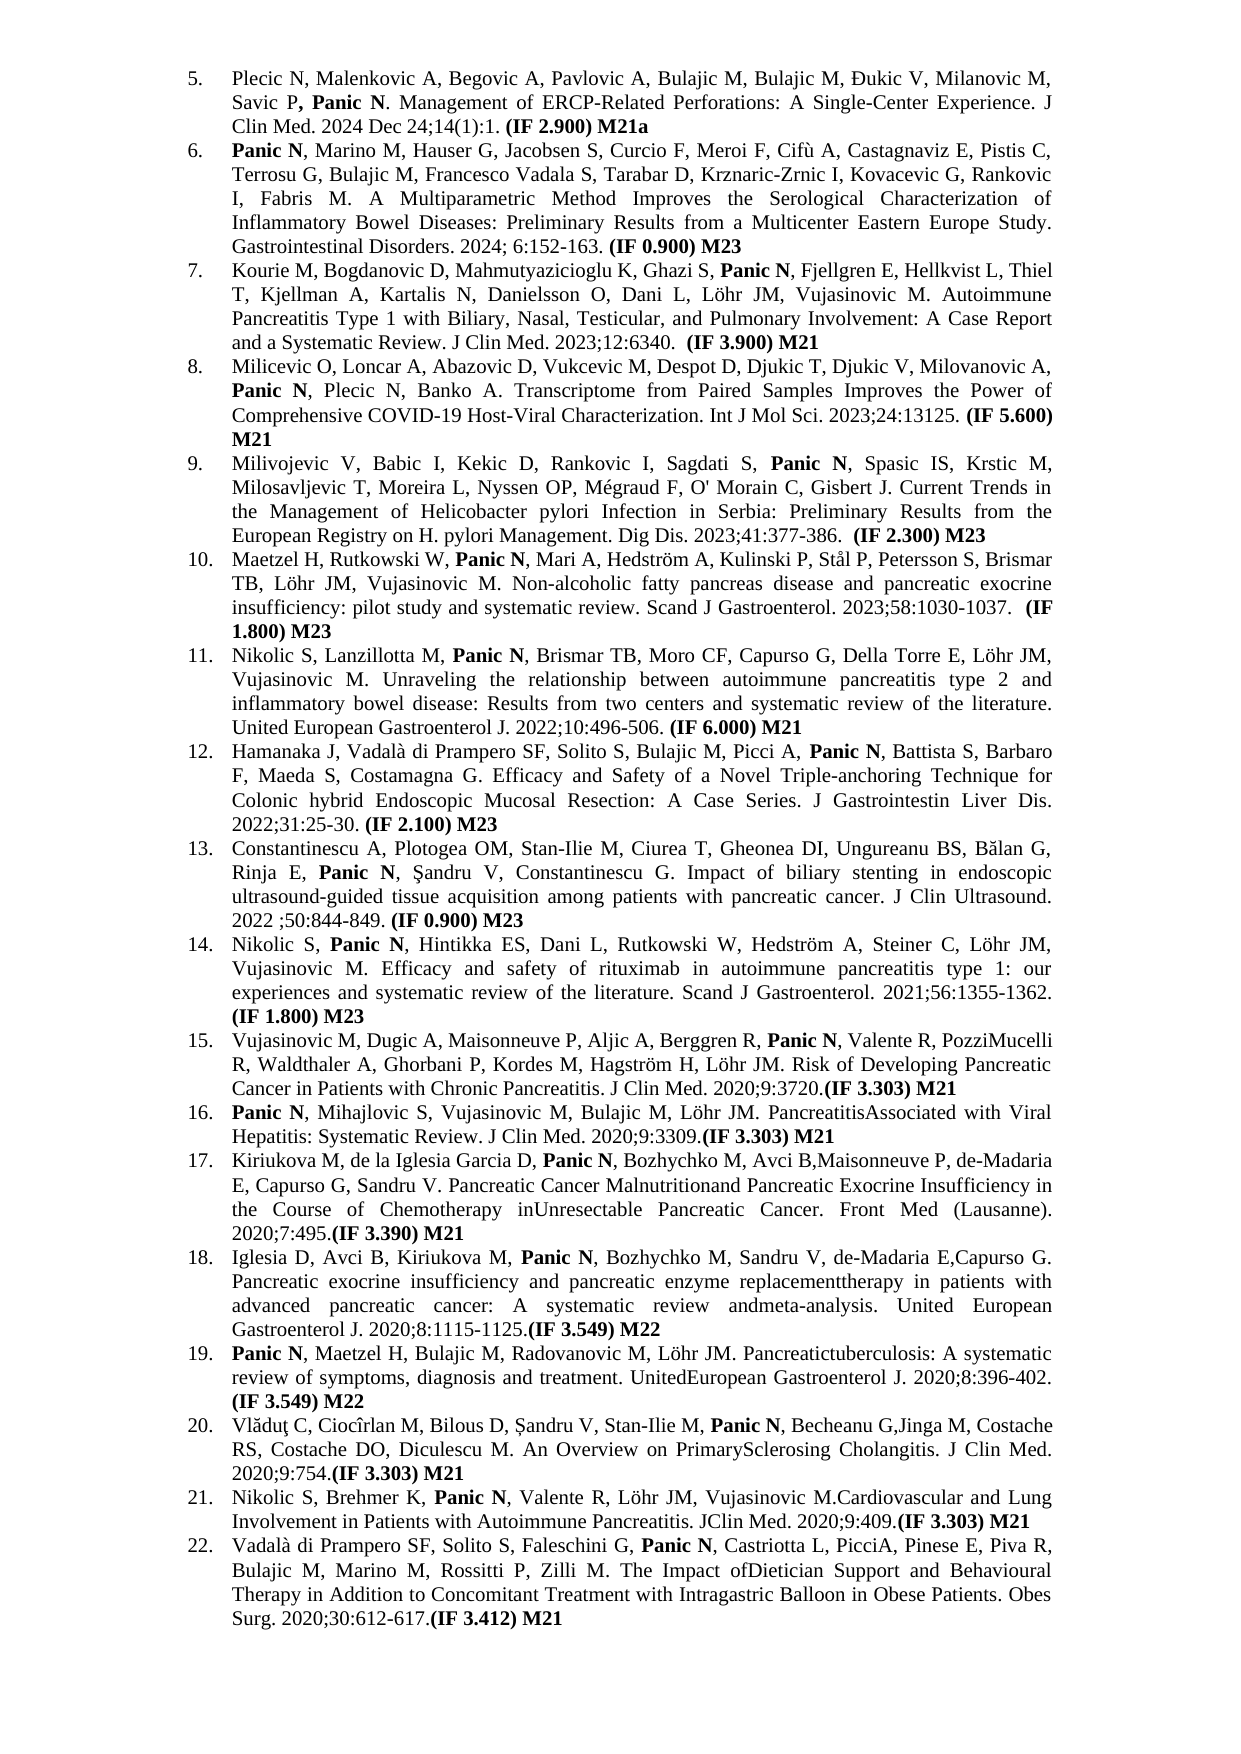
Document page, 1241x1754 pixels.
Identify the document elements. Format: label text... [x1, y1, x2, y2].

list Nikolic S, Lanzillotta M, Panic N, Brismar TB, Moro CF, Capurso G, Della Torre E, Löhr JM, Vujasinovic M. Unraveling the relationship between autoimmune pancreatitis type 2 and inflammatory bowel disease: Results from two centers and systematic review of the literature. United European Gastroenterol J. 2022;10:496-506. (IF 6.000) M21 [187, 643, 1053, 739]
list Panic N, Marino M, Hauser G, Jacobsen S, Curcio F, Meroi F, Cifù A, Castagnaviz E, Pistis C, Terrosu G, Bulajic M, Francesco Vadala S, Tarabar D, Krznaric-Zrnic I, Kovacevic G, Rankovic I, Fabris M. A Multiparametric Method Improves the Serological Characterization of Inflammatory Bowel Diseases: Preliminary Results from a Multicenter Eastern Europe Study. Gastrointestinal Disorders. 2024; 6:152-163. (IF 0.900) M23 [187, 138, 1053, 258]
list Iglesia D, Avci B, Kiriukova M, Panic N, Bozhychko M, Sandru V, de-Madaria E,Capurso G. Pancreatic exocrine insufficiency and pancreatic enzyme replacementtherapy in patients with advanced pancreatic cancer: A systematic review andmeta-analysis. United European Gastroenterol J. 2020;8:1115-1125.(IF 3.549) M22 [187, 1245, 1053, 1341]
list Vujasinovic M, Dugic A, Maisonneuve P, Aljic A, Berggren R, Panic N, Valente R, PozziMucelli R, Waldthaler A, Ghorbani P, Kordes M, Hagström H, Löhr JM. Risk of Developing Pancreatic Cancer in Patients with Chronic Pancreatitis. J Clin Med. 2020;9:3720.(IF 3.303) M21 [187, 1028, 1053, 1100]
list Vadalà di Prampero SF, Solito S, Faleschini G, Panic N, Castriotta L, PicciA, Pinese E, Piva R, Bulajic M, Marino M, Rossitti P, Zilli M. The Impact ofDietician Support and Behavioural Therapy in Addition to Concomitant Treatment with Intragastric Balloon in Obese Patients. Obes Surg. 2020;30:612-617.(IF 3.412) M21 [187, 1533, 1053, 1630]
list Hamanaka J, Vadalà di Prampero SF, Solito S, Bulajic M, Picci A, Panic N, Battista S, Barbaro F, Maeda S, Costamagna G. Efficacy and Safety of a Novel Triple-anchoring Technique for Colonic hybrid Endoscopic Mucosal Resection: A Case Series. J Gastrointestin Liver Dis. 2022;31:25-30. (IF 2.100) M23 [187, 739, 1053, 836]
list Maetzel H, Rutkowski W, Panic N, Mari A, Hedström A, Kulinski P, Stål P, Petersson S, Brismar TB, Löhr JM, Vujasinovic M. Non-alcoholic fatty pancreas disease and pancreatic exocrine insufficiency: pilot study and systematic review. Scand J Gastroenterol. 2023;58:1030-1037. (IF 1.800) M23 [187, 547, 1053, 643]
list Plecic N, Malenkovic A, Begovic A, Pavlovic A, Bulajic M, Bulajic M, Đukic V, Milanovic M, Savic P, Panic N. Management of ERCP-Related Perforations: A Single-Center Experience. J Clin Med. 2024 Dec 24;14(1):1. (IF 2.900) M21a [187, 66, 1053, 138]
list Vlăduţ C, Ciocîrlan M, Bilous D, Șandru V, Stan-Ilie M, Panic N, Becheanu G,Jinga M, Costache RS, Costache DO, Diculescu M. An Overview on PrimarySclerosing Cholangitis. J Clin Med. 2020;9:754.(IF 3.303) M21 [187, 1413, 1053, 1485]
list Milivojevic V, Babic I, Kekic D, Rankovic I, Sagdati S, Panic N, Spasic IS, Krstic M, Milosavljevic T, Moreira L, Nyssen OP, Mégraud F, O' Morain C, Gisbert J. Current Trends in the Management of Helicobacter pylori Infection in Serbia: Preliminary Results from the European Registry on H. pylori Management. Dig Dis. 2023;41:377-386. (IF 2.300) M23 [187, 451, 1053, 547]
list Panic N, Maetzel H, Bulajic M, Radovanovic M, Löhr JM. Pancreatictuberculosis: A systematic review of symptoms, diagnosis and treatment. UnitedEuropean Gastroenterol J. 2020;8:396-402.(IF 3.549) M22 [187, 1341, 1053, 1413]
list Kiriukova M, de la Iglesia Garcia D, Panic N, Bozhychko M, Avci B,Maisonneuve P, de-Madaria E, Capurso G, Sandru V. Pancreatic Cancer Malnutritionand Pancreatic Exocrine Insufficiency in the Course of Chemotherapy inUnresectable Pancreatic Cancer. Front Med (Lausanne). 2020;7:495.(IF 3.390) M21 [187, 1148, 1053, 1245]
list Nikolic S, Panic N, Hintikka ES, Dani L, Rutkowski W, Hedström A, Steiner C, Löhr JM, Vujasinovic M. Efficacy and safety of rituximab in autoimmune pancreatitis type 1: our experiences and systematic review of the literature. Scand J Gastroenterol. 2021;56:1355-1362. (IF 1.800) M23 [187, 932, 1053, 1028]
list Milicevic O, Loncar A, Abazovic D, Vukcevic M, Despot D, Djukic T, Djukic V, Milovanovic A, Panic N, Plecic N, Banko A. Transcriptome from Paired Samples Improves the Power of Comprehensive COVID-19 Host-Viral Characterization. Int J Mol Sci. 2023;24:13125. (IF 5.600) M21 [187, 354, 1053, 451]
list Nikolic S, Brehmer K, Panic N, Valente R, Löhr JM, Vujasinovic M.Cardiovascular and Lung Involvement in Patients with Autoimmune Pancreatitis. JClin Med. 2020;9:409.(IF 3.303) M21 [187, 1485, 1053, 1533]
list Constantinescu A, Plotogea OM, Stan-Ilie M, Ciurea T, Gheonea DI, Ungureanu BS, Bălan G, Rinja E, Panic N, Şandru V, Constantinescu G. Impact of biliary stenting in endoscopic ultrasound-guided tissue acquisition among patients with pancreatic cancer. J Clin Ultrasound. 2022 ;50:844-849. (IF 0.900) M23 [187, 836, 1053, 932]
list Kourie M, Bogdanovic D, Mahmutyazicioglu K, Ghazi S, Panic N, Fjellgren E, Hellkvist L, Thiel T, Kjellman A, Kartalis N, Danielsson O, Dani L, Löhr JM, Vujasinovic M. Autoimmune Pancreatitis Type 1 with Biliary, Nasal, Testicular, and Pulmonary Involvement: A Case Report and a Systematic Review. J Clin Med. 2023;12:6340. (IF 3.900) M21 [187, 258, 1053, 354]
list Panic N, Mihajlovic S, Vujasinovic M, Bulajic M, Löhr JM. PancreatitisAssociated with Viral Hepatitis: Systematic Review. J Clin Med. 2020;9:3309.(IF 3.303) M21 [187, 1100, 1053, 1148]
